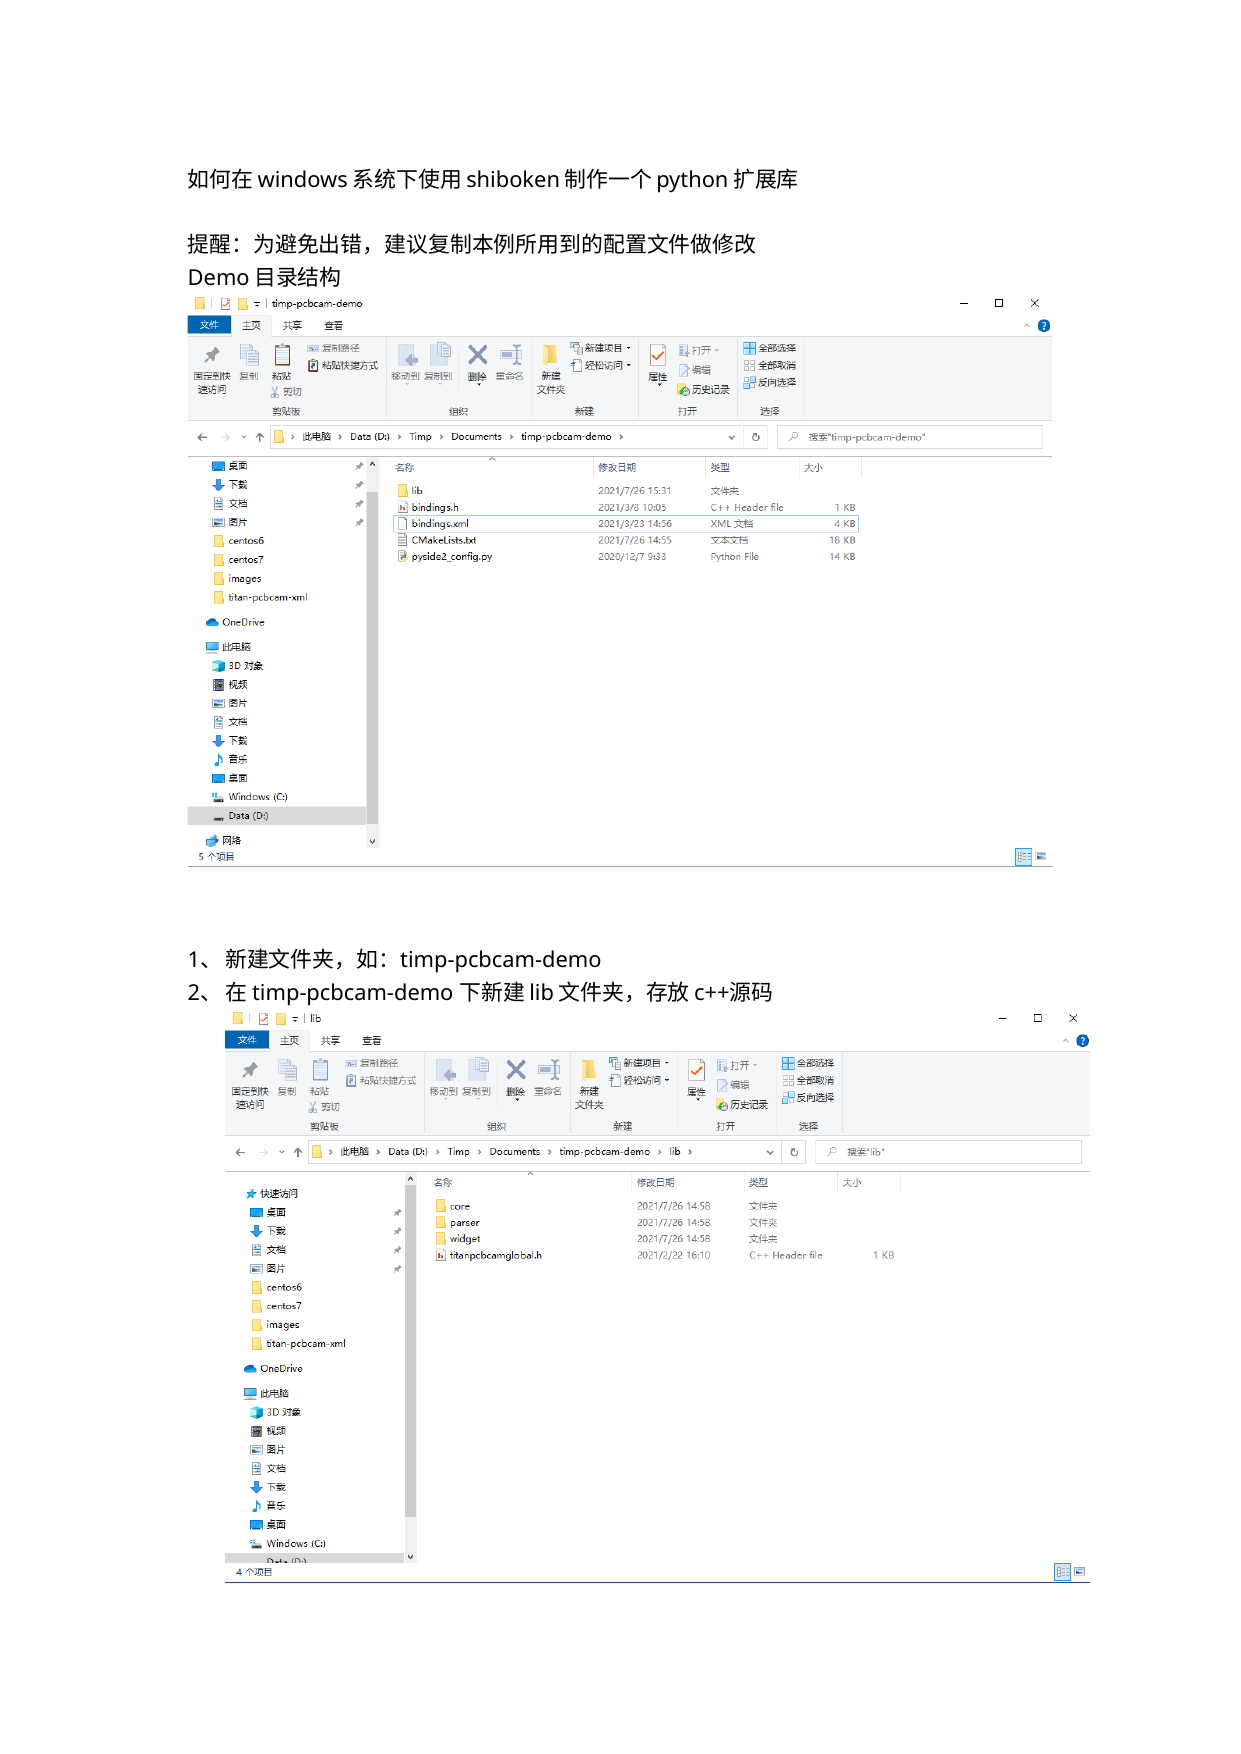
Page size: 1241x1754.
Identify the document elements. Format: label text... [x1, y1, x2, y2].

text 如何在windows系统下使用shiboken制作一个python扩展库 [187, 162, 1053, 194]
text 提醒：为避免出错，建议复制本例所用到的配置文件做修改 [187, 227, 1053, 259]
picture [187, 292, 1053, 867]
picture [225, 1007, 1091, 1583]
list 新建文件夹，如：timp-pcbcam-demo [187, 942, 1053, 974]
text Demo目录结构 [187, 259, 1053, 292]
list 在 timp-pcbcam-demo 下新建lib文件夹，存放c++源码 [187, 974, 1053, 1007]
